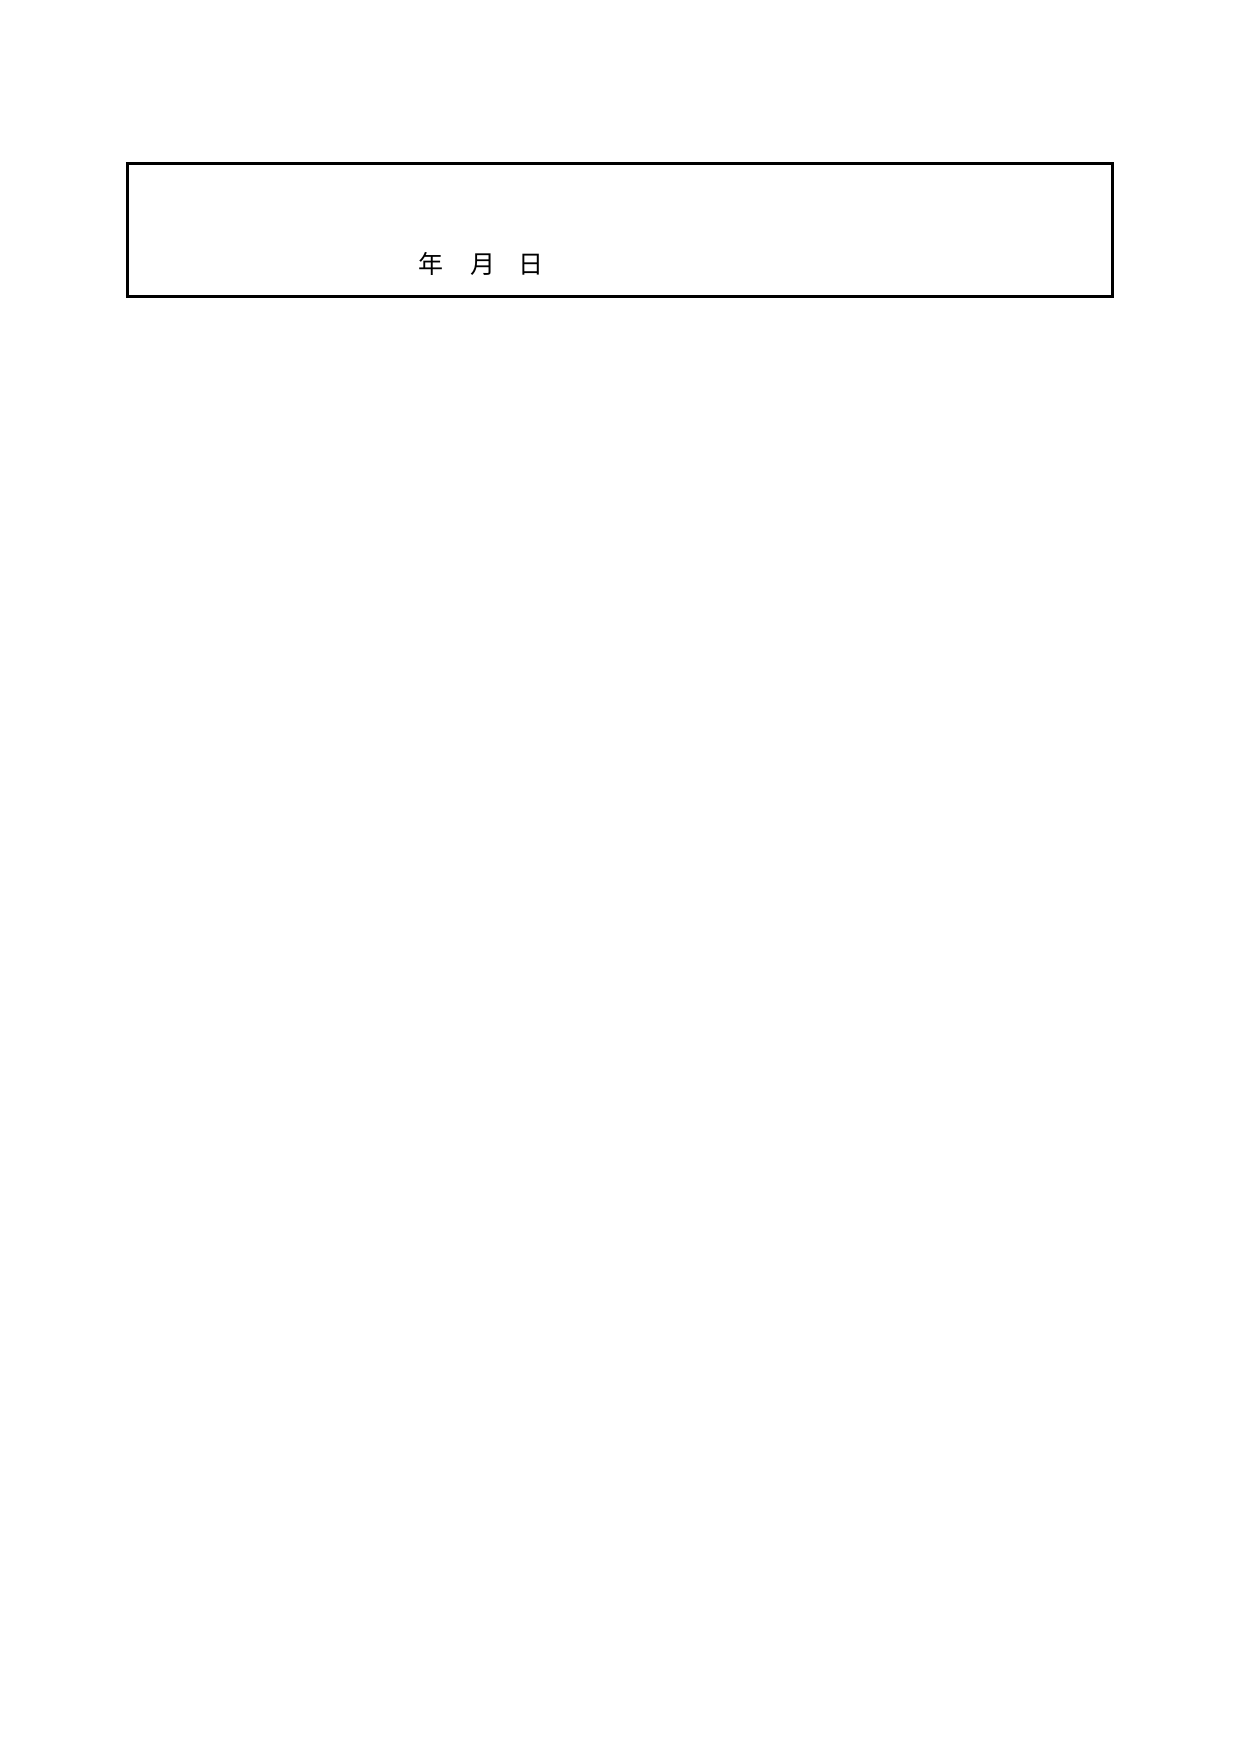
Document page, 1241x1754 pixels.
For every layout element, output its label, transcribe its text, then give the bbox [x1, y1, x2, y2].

table_cell 推荐人签字： 年 月 日 [129, 165, 1111, 295]
